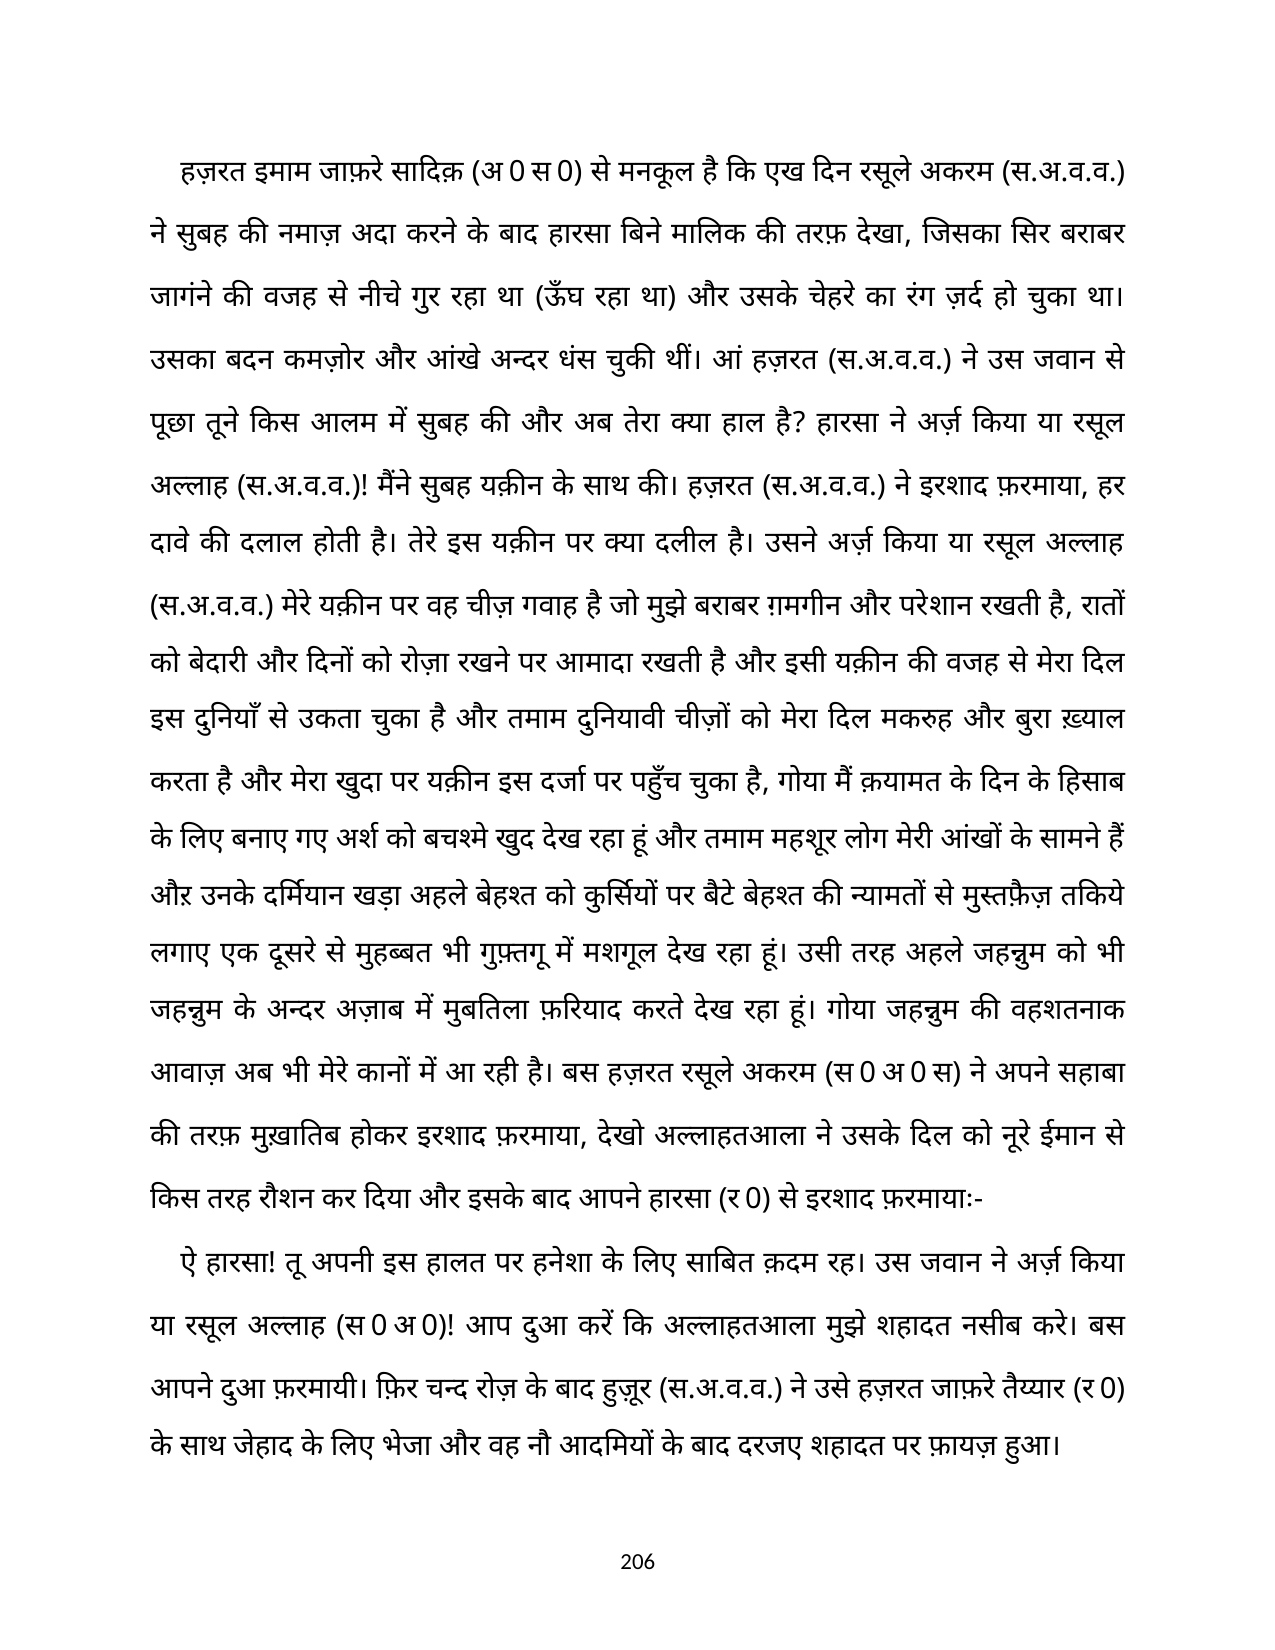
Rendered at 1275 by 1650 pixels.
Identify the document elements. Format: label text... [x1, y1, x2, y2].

text हज़रत इमाम जाफ़रे सादिक़ (अ0स0) से मनकूल है कि एख दिन रसूले अकरम (स.अ.व.व.) ने सुबह की नमाज़ अदा करने के बाद हारसा बिने मालिक की तरफ़ देखा, जिसका सिर बराबर जागंने की वजह से नीचे गुर रहा था (ऊँघ रहा था) और उसके चेहरे का रंग ज़र्द हो चुका था। उसका बदन कमज़ोर और आंखे अन्दर धंस चुकी थीं। आं हज़रत (स.अ.व.व.) ने उस जवान से पूछा तूने किस आलम में सुबह की और अब तेरा क्या हाल है? हारसा ने अर्ज़ किया या रसूल अल्लाह (स.अ.व.व.)! मैंने सुबह यक़ीन के साथ की। हज़रत (स.अ.व.व.) ने इरशाद फ़रमाया, हर दावे की दलाल होती है। तेरे इस यक़ीन पर क्या दलील है। उसने अर्ज़ किया या रसूल अल्लाह (स.अ.व.व.) मेरे यक़ीन पर वह चीज़ गवाह है जो मुझे बराबर ग़मगीन और परेशान रखती है, रातों को बेदारी और दिनों को रोज़ा रखने पर आमादा रखती है और इसी यक़ीन की वजह से मेरा दिल इस दुनियाँ से उकता चुका है और तमाम दुनियावी चीज़ों को मेरा दिल मकरुह और बुरा ख़्याल करता है और मेरा खुदा पर यक़ीन इस दर्जा पर पहुँच चुका है, गोया मैं क़यामत के दिन के हिसाब के लिए बनाए गए अर्श को बचश्मे खुद देख रहा हूं और तमाम महशूर लोग मेरी आंखों के सामने हैं औऱ उनके दर्मियान खड़ा अहले बेहश्त को कुर्सियों पर बैटे बेहश्त की न्यामतों से मुस्तफ़ैज़ तकिये लगाए एक दूसरे से मुहब्बत भी गुफ़्तगू में मशगूल देख रहा हूं। उसी तरह अहले जहन्नुम को भी जहन्नुम के अन्दर अज़ाब में मुबतिला फ़रियाद करते देख रहा हूं। गोया जहन्नुम की वहशतनाक आवाज़ अब भी मेरे कानों में आ रही है। बस हज़रत रसूले अकरम (स0अ0स) ने अपने सहाबा की तरफ़ मुख़ातिब होकर इरशाद फ़रमाया, देखो अल्लाहतआला ने उसके दिल को नूरे ईमान से किस तरह रौशन कर दिया और इसके बाद आपने हारसा (र0) से इरशाद फ़रमायाः- [150, 150, 1125, 1220]
text ऐ हारसा! तू अपनी इस हालत पर हनेशा के लिए साबित क़दम रह। उस जवान ने अर्ज़ किया या रसूल अल्लाह (स0अ0)! आप दुआ करें कि अल्लाहतआला मुझे शहादत नसीब करे। बस आपने दुआ फ़रमायी। फ़िर चन्द रोज़ के बाद हुज़ूर (स.अ.व.व.) ने उसे हज़रत जाफ़रे तैय्यार (र0) के साथ जेहाद के लिए भेजा और वह नौ आदमियों के बाद दरजए शहादत पर फ़ायज़ हुआ। [150, 1241, 1125, 1467]
